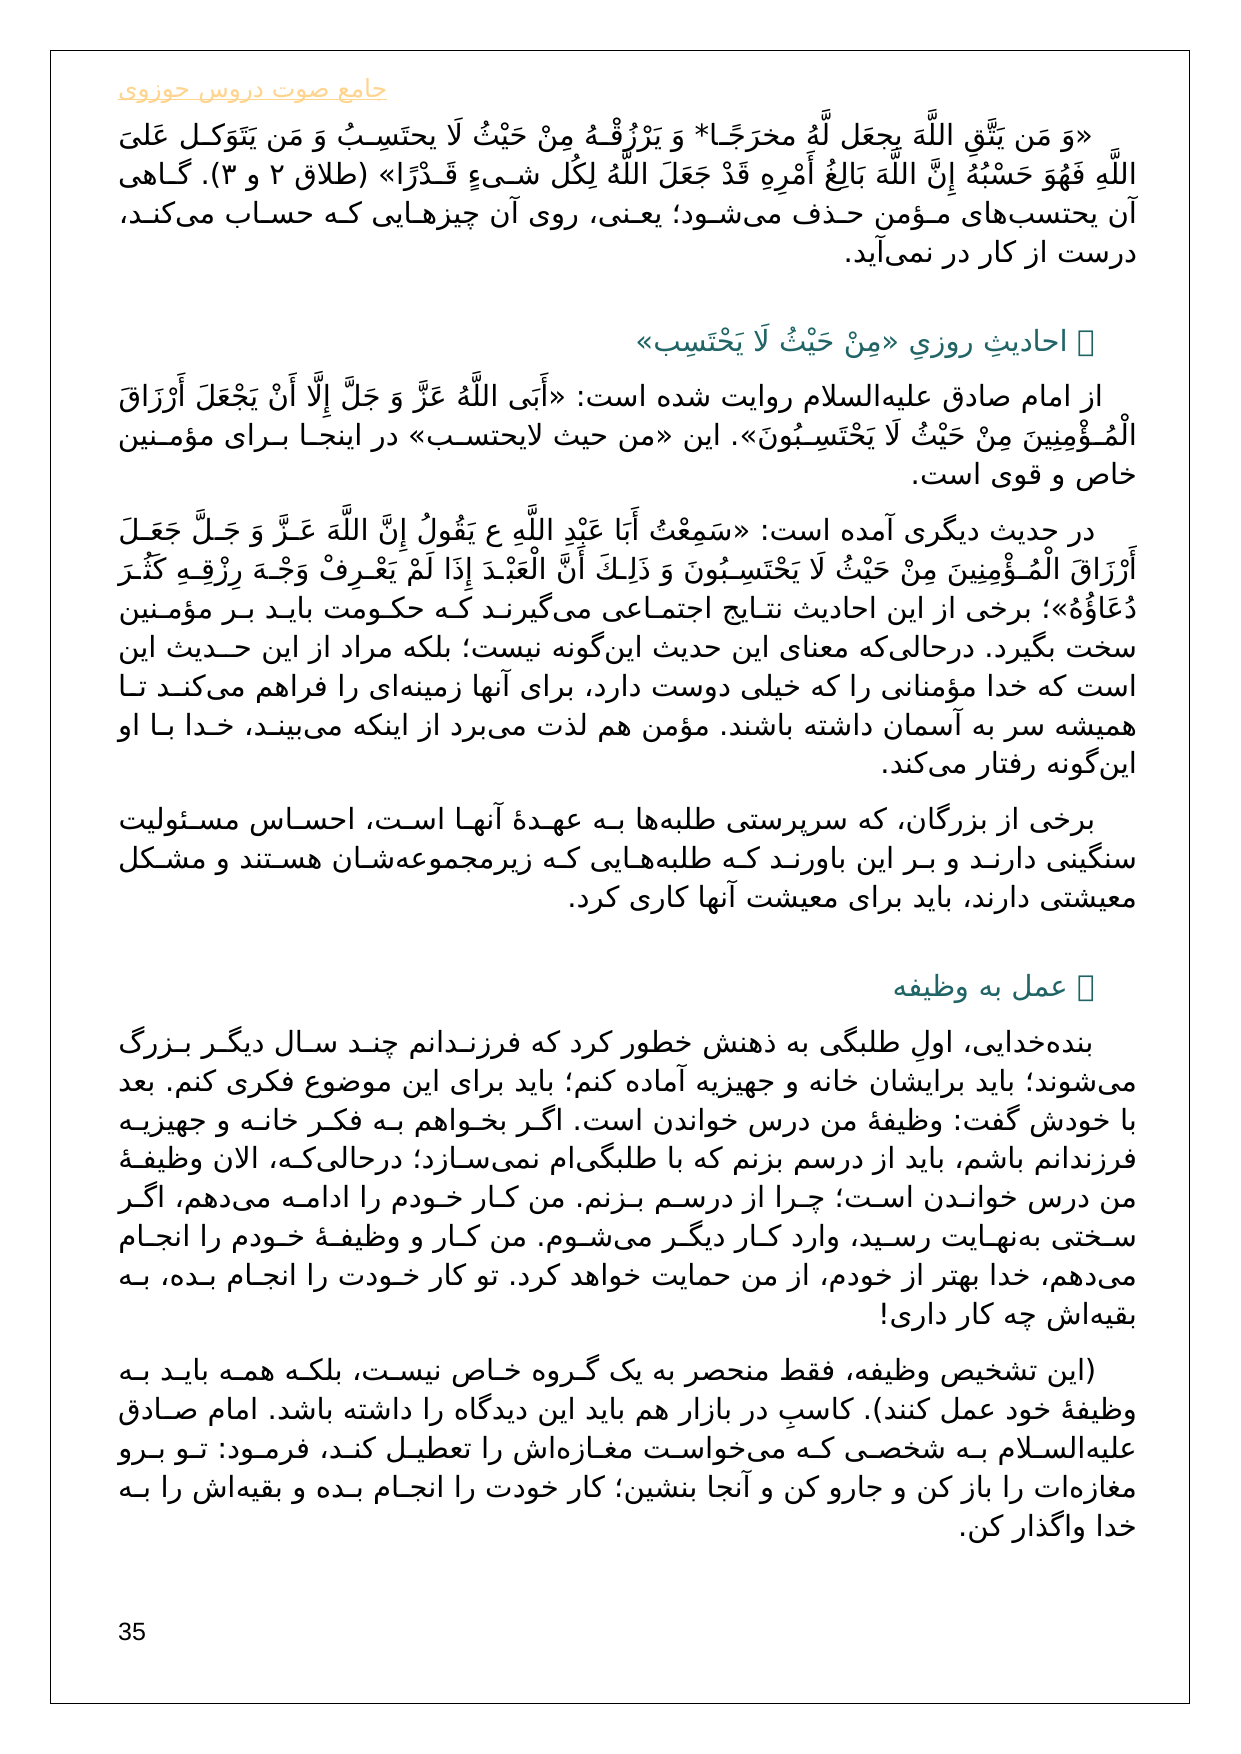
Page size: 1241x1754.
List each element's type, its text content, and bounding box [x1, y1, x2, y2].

text (این تشخیص وظیفه، فقط منحصر به یک گروه خاص نیست، بلکه همه باید به وظیفۀ خود عمل کنند). کاسبِ در بازار هم باید این دیدگاه را داشته باشد. امام صادق علیه‌السلام به شخصی که می‌خواست مغازه‌اش را تعطیل کند، فرمود: تو برو مغازه‌ات را باز کن و جارو کن و آنجا بنشین؛ کار خودت را انجام بده و بقیه‌اش را به خدا واگذار کن. [118, 1353, 1137, 1543]
text برخی از بزرگان، که سرپرستی طلبه‌ها به عهدۀ آنها است، احساس مسئولیت سنگینی دارند و بر این باورند که طلبه‌هایی که زیرمجموعه‌شان هستند و مشکل معیشتی دارند، باید برای معیشت آنها کاری کرد. [118, 802, 1137, 914]
text «وَ مَن يَتَّقِ اللَّهَ يجعَل لَّهُ مخرَجًا* وَ يَرْزُقْهُ مِنْ حَيْثُ لَا يحتَسِبُ وَ مَن يَتَوَكل عَلىَ اللَّهِ فَهُوَ حَسْبُهُ إِنَّ اللَّهَ بَالِغُ أَمْرِهِ قَدْ جَعَلَ اللَّهُ لِكُل شىءٍ قَدْرًا» (طلاق ۲ و ۳). گاهی آن یحتسب‌های مؤمن حذف می‌شود؛ یعنی، روی آن چیزهایی که حساب می‌کند، درست از کار در نمی‌آید. [118, 118, 1137, 269]
text 🔵 احادیثِ روزیِ «مِنْ حَيْثُ لَا يَحْتَسِب» [118, 324, 1119, 358]
text بنده‌خدایی، اولِ طلبگی به ذهنش خطور کرد که فرزندانم چند سال دیگر بزرگ می‌شوند؛ باید برایشان خانه و جهیزیه آماده کنم؛ باید برای این موضوع فکری کنم. بعد با خودش گفت: وظیفۀ من درس خواندن است. اگر بخواهم به فکر خانه و جهیزیه فرزندانم باشم، باید از درسم بزنم که با طلبگی‌ام نمی‌سازد؛ درحالی‌که، الان وظیفۀ من درس خواندن است؛ چرا از درسم بزنم. من کار خودم را ادامه می‌دهم، اگر سختی به‌نهایت رسید، وارد کار دیگر می‌شوم. من کار و وظیفۀ خودم را انجام می‌دهم، خدا بهتر از خودم، از من حمایت خواهد کرد. تو کار خودت را انجام بده، به بقیه‌اش چه کار داری! [118, 1025, 1137, 1332]
text از امام صادق علیه‌السلام روایت شده است: «أَبَى‏ اللَّهُ‏ عَزَّ وَ جَلَّ إِلَّا أَنْ يَجْعَلَ أَرْزَاقَ الْمُؤْمِنِينَ مِنْ‏ حَيْثُ‏ لَا يَحْتَسِبُونَ». این «من حیث لایحتسب» در اینجا برای مؤمنین خاص و قوی است. [118, 379, 1137, 491]
text در حدیث دیگری آمده است: «سَمِعْتُ أَبَا عَبْدِ اللَّهِ ع يَقُولُ‏ إِنَّ اللَّهَ عَزَّ وَ جَلَّ جَعَلَ‏ أَرْزَاقَ‏ الْمُؤْمِنِينَ‏ مِنْ حَيْثُ لَا يَحْتَسِبُونَ وَ ذَلِكَ أَنَّ الْعَبْدَ إِذَا لَمْ يَعْرِفْ وَجْهَ رِزْقِهِ كَثُرَ دُعَاؤُهُ»؛ برخی از این احادیث نتایج اجتماعی می‌گیرند که حکومت باید بر مؤمنین سخت بگیرد. درحالی‌که معنای این حدیث این‌گونه نیست؛ بلکه مراد از این حدیث این است که خدا مؤمنانی را که خیلی دوست دارد، برای آنها زمینه‌ای را فراهم می‌کند تا همیشه سر به آسمان داشته باشند. مؤمن هم لذت می‌برد از اینکه می‌بیند، خدا با او این‌گونه رفتار می‌کند. [118, 513, 1137, 781]
text 🔵 عمل به وظیفه [118, 969, 1119, 1003]
